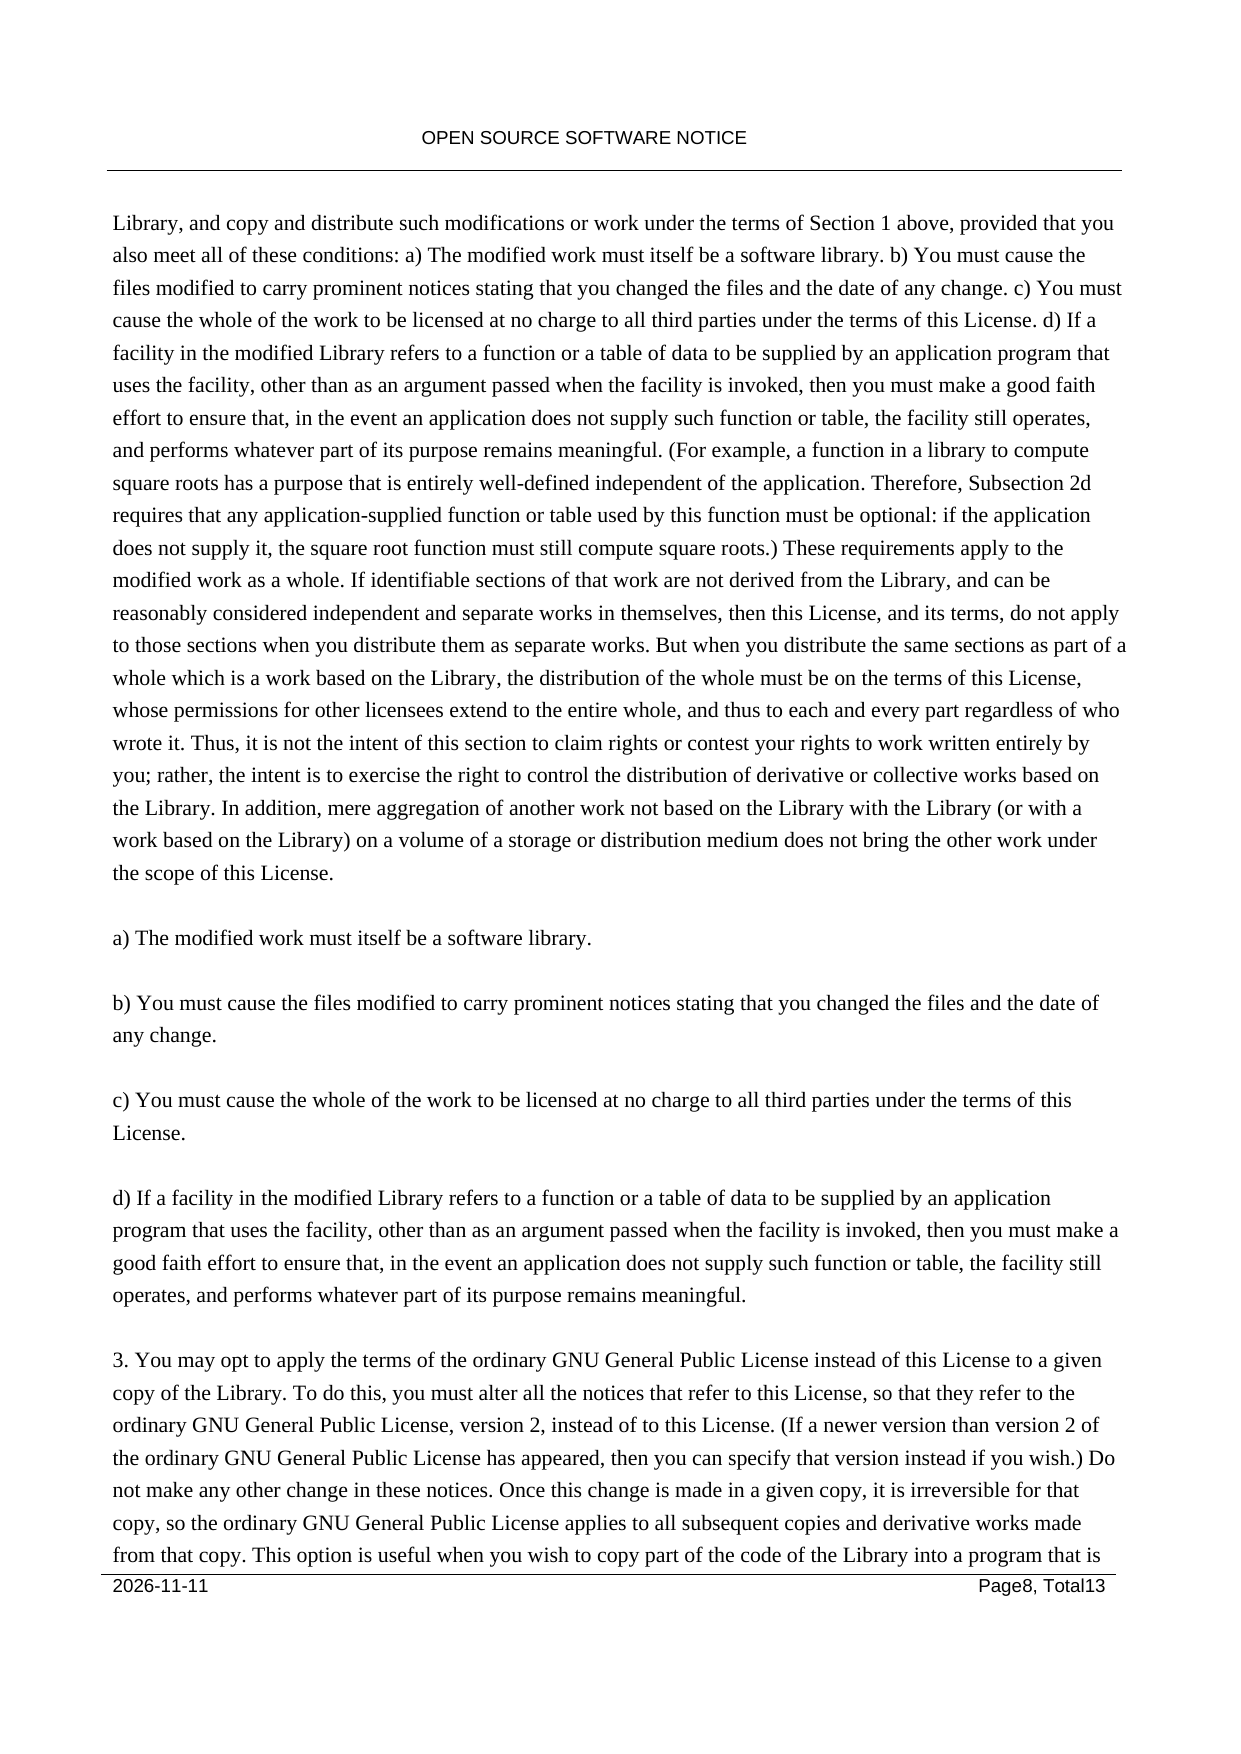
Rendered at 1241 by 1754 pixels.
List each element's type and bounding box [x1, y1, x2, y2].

text [112, 206, 1128, 1571]
